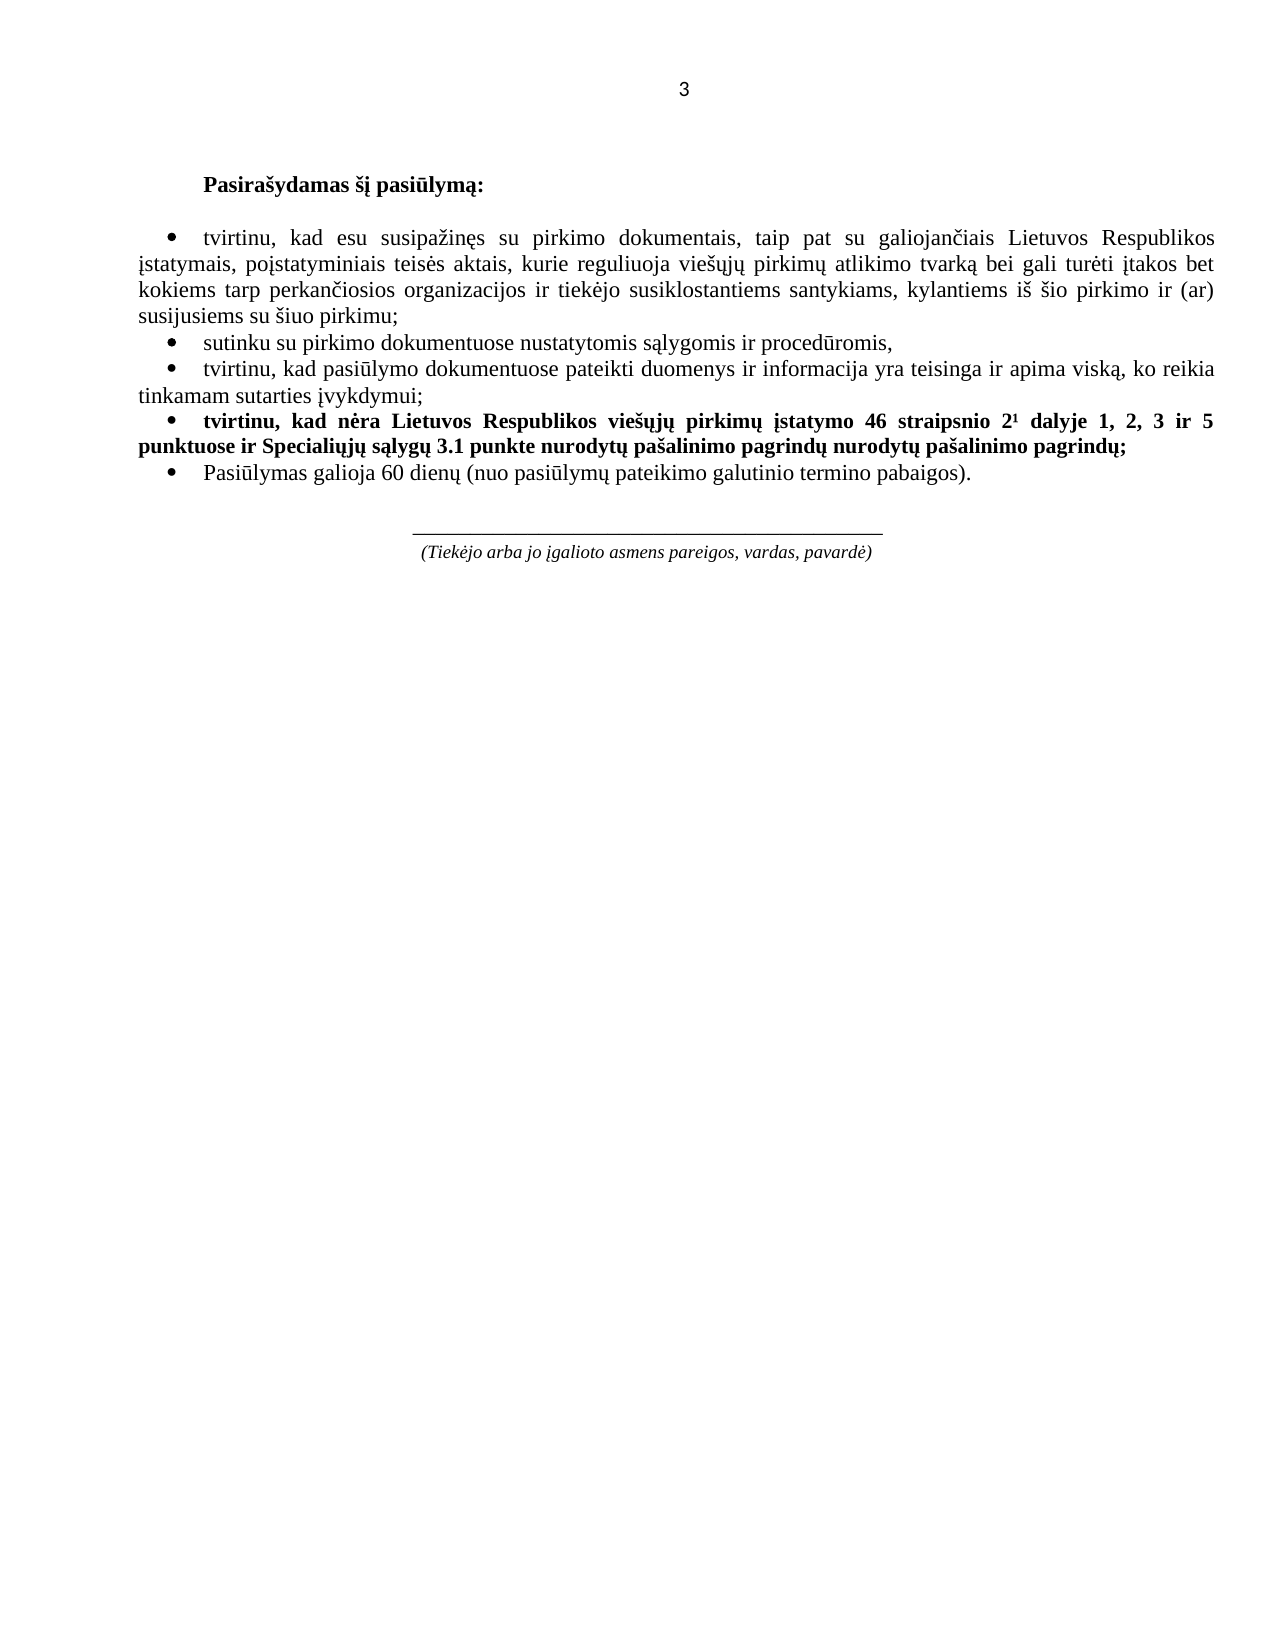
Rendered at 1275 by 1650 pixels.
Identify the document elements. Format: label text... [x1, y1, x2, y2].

list tvirtinu, kad pasiūlymo dokumentuose pateikti duomenys ir informacija yra teisinga ir apima viską, ko reikia tinkamam sutarties įvykdymui; [138, 355, 1216, 408]
text (Tiekėjo arba jo įgalioto asmens pareigos, vardas, pavardė) [79, 541, 1216, 563]
text Pasirašydamas šį pasiūlymą: [162, 171, 1216, 197]
list tvirtinu, kad nėra Lietuvos Respublikos viešųjų pirkimų įstatymo 46 straipsnio 2¹ dalyje 1, 2, 3 ir 5 punktuose ir Specialiųjų sąlygų 3.1 punkte nurodytų pašalinimo pagrindų nurodytų pašalinimo pagrindų; [138, 408, 1216, 458]
list sutinku su pirkimo dokumentuose nustatytomis sąlygomis ir procedūromis, [138, 329, 1216, 355]
list Pasiūlymas galioja 60 dienų (nuo pasiūlymų pateikimo galutinio termino pabaigos). [138, 458, 1216, 485]
text _________________________________________ [79, 511, 1216, 538]
list tvirtinu, kad esu susipažinęs su pirkimo dokumentais, taip pat su galiojančiais Lietuvos Respublikos įstatymais, poįstatyminiais teisės aktais, kurie reguliuoja viešųjų pirkimų atlikimo tvarką bei gali turėti įtakos bet kokiems tarp perkančiosios organizacijos ir tiekėjo susiklostantiems santykiams, kylantiems iš šio pirkimo ir (ar) susijusiems su šiuo pirkimu; [138, 223, 1216, 329]
